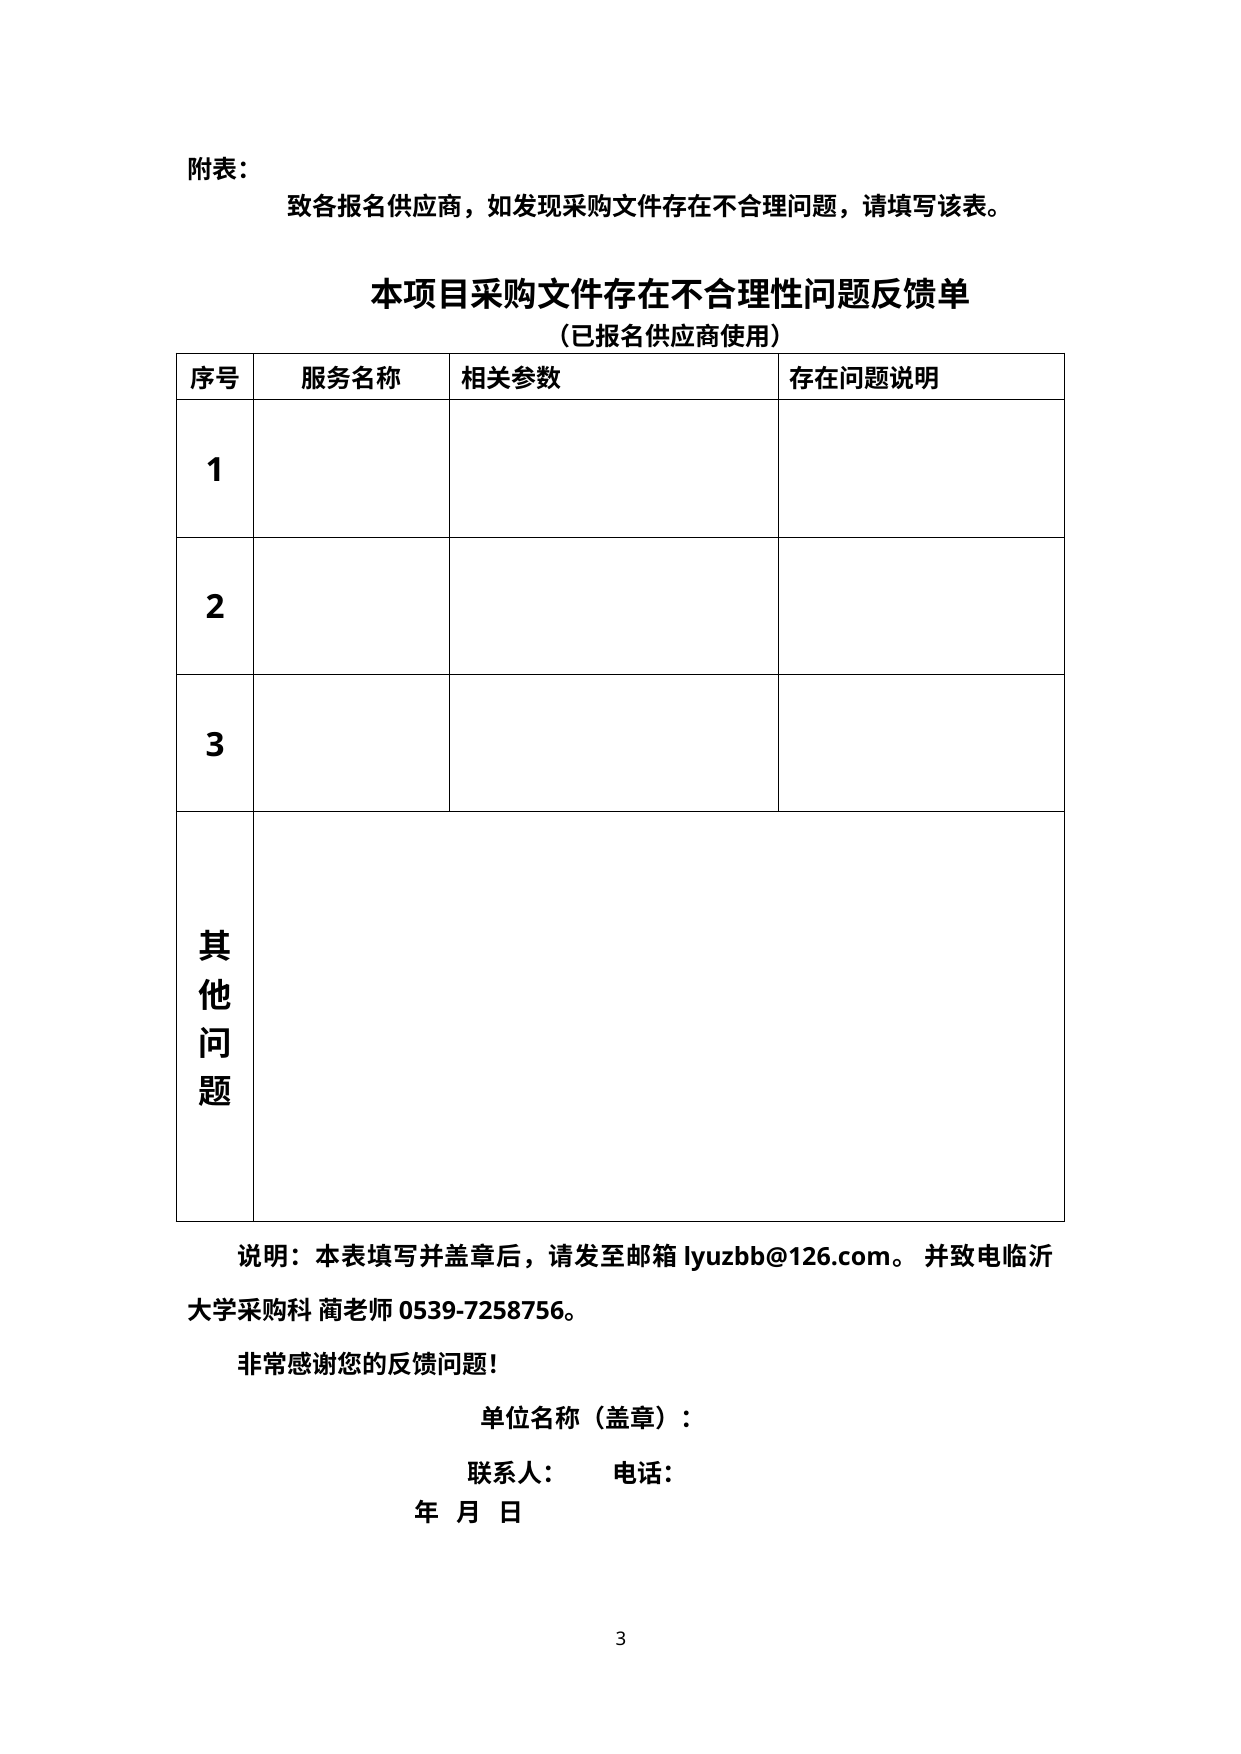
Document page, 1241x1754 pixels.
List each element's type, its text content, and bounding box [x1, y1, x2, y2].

table_cell 1 [177, 400, 253, 537]
table_header 序号 [177, 354, 253, 399]
list 联系人： 电话： [287, 1439, 1053, 1493]
list （已报名供应商使用） [287, 316, 1053, 352]
list 附表： [187, 150, 1053, 186]
table_cell [779, 538, 1064, 674]
table_header 相关参数 [450, 354, 778, 399]
list 非常感谢您的反馈问题！ [187, 1330, 1053, 1384]
table_header 存在问题说明 [779, 354, 1064, 399]
list 说明：本表填写并盖章后，请发至邮箱lyuzbb@126.com。 并致电临沂大学采购科 蔺老师 0539-7258756。 [187, 1222, 1053, 1330]
table_cell [254, 675, 449, 811]
table_cell 2 [177, 538, 253, 674]
table_cell [254, 538, 449, 674]
list 单位名称（盖章）： [287, 1384, 1053, 1439]
table_cell [254, 812, 1064, 1221]
table_cell 其他问题 [177, 812, 253, 1221]
table_cell [779, 675, 1064, 811]
table_cell 3 [177, 675, 253, 811]
table_cell [450, 400, 778, 537]
table_cell [254, 400, 449, 537]
list 致各报名供应商，如发现采购文件存在不合理问题，请填写该表。 [287, 186, 1053, 222]
table_cell [450, 675, 778, 811]
table_header 服务名称 [254, 354, 449, 399]
list 本项目采购文件存在不合理性问题反馈单 [287, 268, 1053, 316]
table_cell [779, 400, 1064, 537]
table_cell [450, 538, 778, 674]
text 年 月 日 [187, 1493, 1053, 1529]
